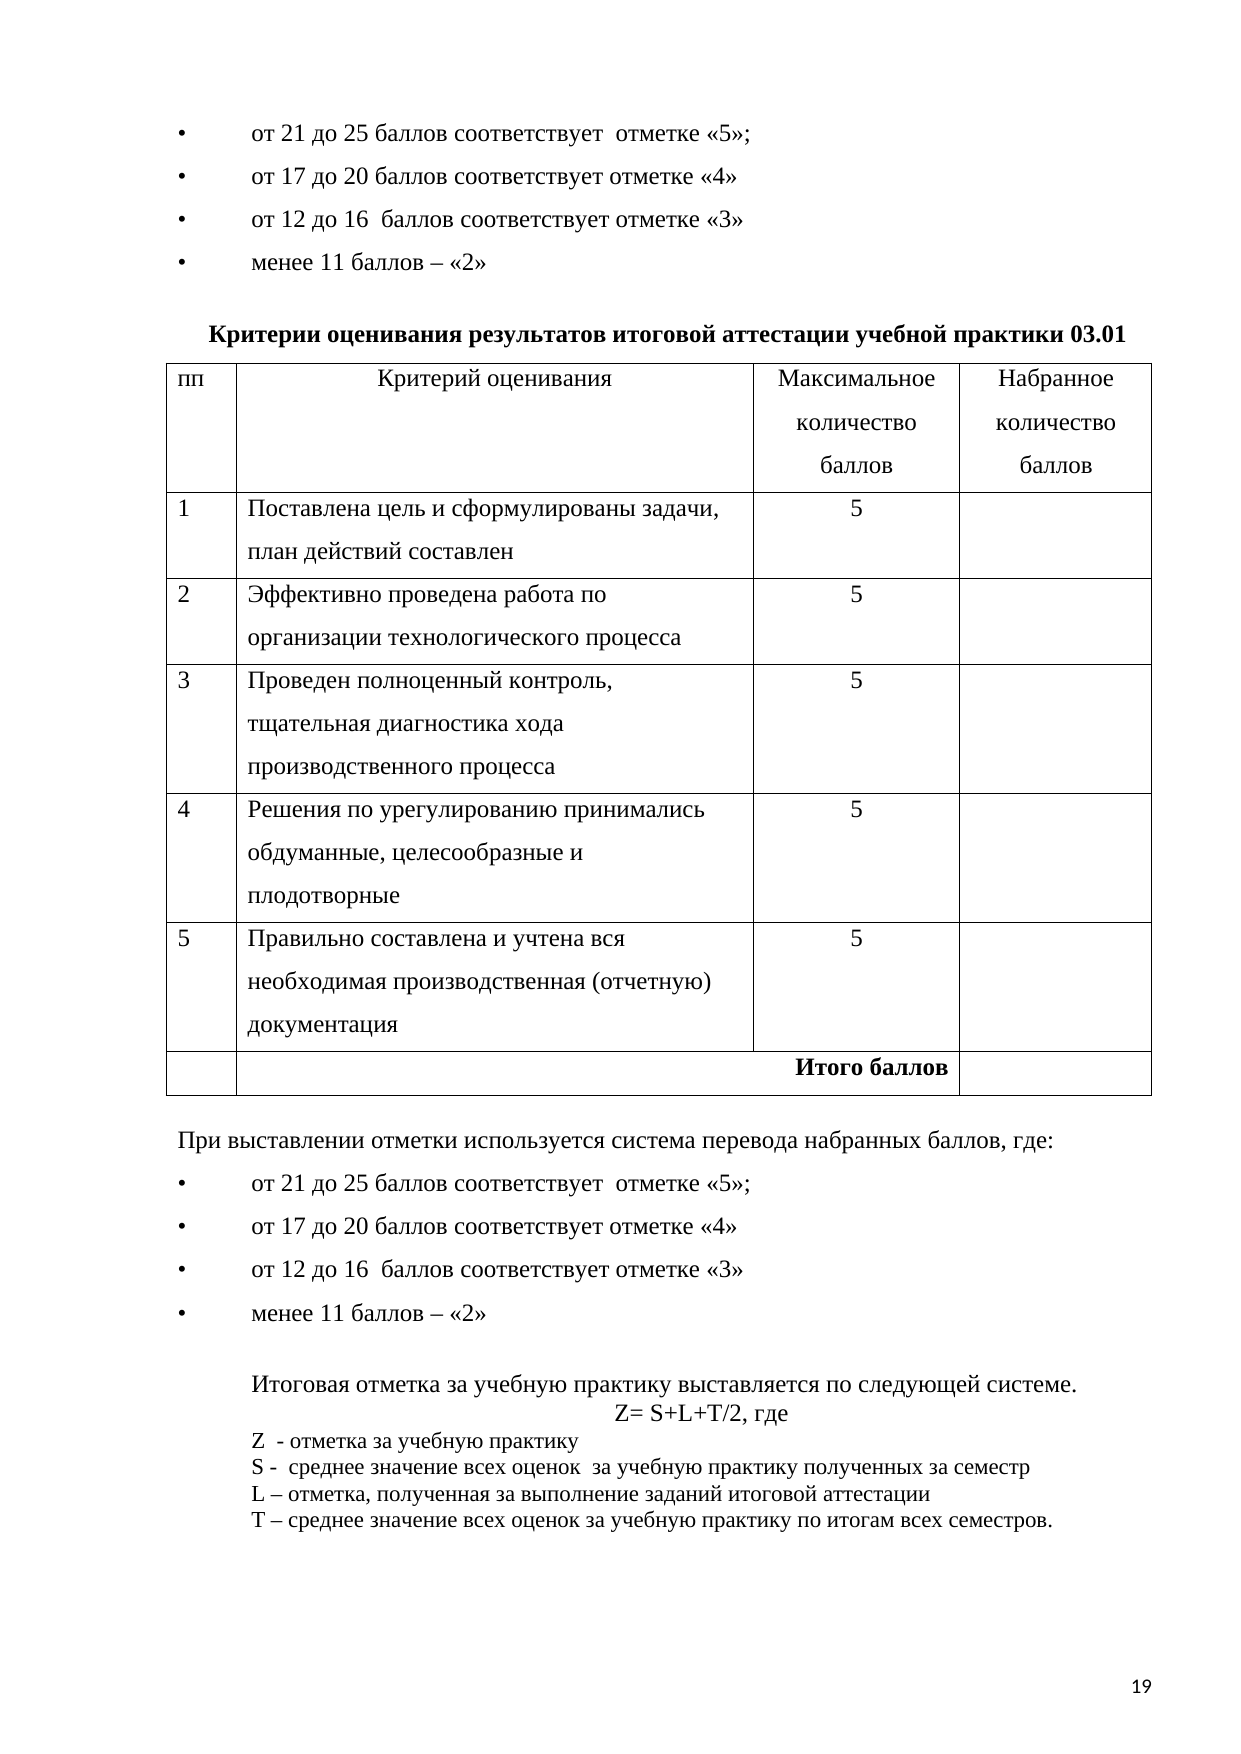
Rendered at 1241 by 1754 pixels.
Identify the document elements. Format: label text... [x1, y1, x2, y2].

text • менее 11 баллов – «2» [177, 1298, 1152, 1326]
table_cell [167, 1052, 236, 1095]
text • от 17 до 20 баллов соответствует отметке «4» [177, 1211, 1152, 1240]
text Z - отметка за учебную практику [177, 1427, 1152, 1453]
text Итоговая отметка за учебную практику выставляется по следующей системе. [177, 1369, 1152, 1398]
table_cell Эффективно проведена работа по организации технологического процесса [237, 579, 753, 664]
table_cell 5 [167, 923, 236, 1051]
table_header Максимальное количество баллов [754, 364, 959, 492]
table_cell Решения по урегулированию принимались обдуманные, целесообразные и плодотворные [237, 794, 753, 922]
table_cell Итого баллов [237, 1052, 959, 1095]
table_cell 5 [754, 493, 959, 578]
text L – отметка, полученная за выполнение заданий итоговой аттестации [177, 1480, 1152, 1506]
text Критерии оценивания результатов итоговой аттестации учебной практики 03.01 [177, 319, 1152, 348]
text Z= S+L+Т/2, где [177, 1398, 1152, 1427]
table_cell Проведен полноценный контроль, тщательная диагностика хода производственного процесса [237, 665, 753, 793]
table_cell 1 [167, 493, 236, 578]
table_cell [960, 665, 1151, 793]
text Т – среднее значение всех оценок за учебную практику по итогам всех семестров. [177, 1506, 1152, 1532]
table_cell [960, 794, 1151, 922]
text • от 21 до 25 баллов соответствует отметке «5»; [177, 1168, 1152, 1197]
table_header Критерий оценивания [237, 364, 753, 492]
table_cell [960, 579, 1151, 664]
text При выставлении отметки используется система перевода набранных баллов, где: [177, 1125, 1152, 1154]
table_cell 3 [167, 665, 236, 793]
table_cell 5 [754, 923, 959, 1051]
text S - среднее значение всех оценок за учебную практику полученных за семестр [177, 1453, 1152, 1480]
table_cell [960, 1052, 1151, 1095]
table_header пп [167, 364, 236, 492]
text • от 12 до 16 баллов соответствует отметке «3» [177, 1254, 1152, 1283]
table_cell 5 [754, 579, 959, 664]
table_cell Правильно составлена и учтена вся необходимая производственная (отчетную) документация [237, 923, 753, 1051]
text • от 21 до 25 баллов соответствует отметке «5»; [177, 118, 1152, 147]
text • от 17 до 20 баллов соответствует отметке «4» [177, 161, 1152, 190]
table_header Набранное количество баллов [960, 364, 1151, 492]
table_cell 4 [167, 794, 236, 922]
table_cell Поставлена цель и сформулированы задачи, план действий составлен [237, 493, 753, 578]
table_cell [960, 493, 1151, 578]
text • от 12 до 16 баллов соответствует отметке «3» [177, 204, 1152, 233]
table_cell 5 [754, 794, 959, 922]
table_cell 5 [754, 665, 959, 793]
table_cell 2 [167, 579, 236, 664]
table_cell [960, 923, 1151, 1051]
text • менее 11 баллов – «2» [177, 247, 1152, 276]
